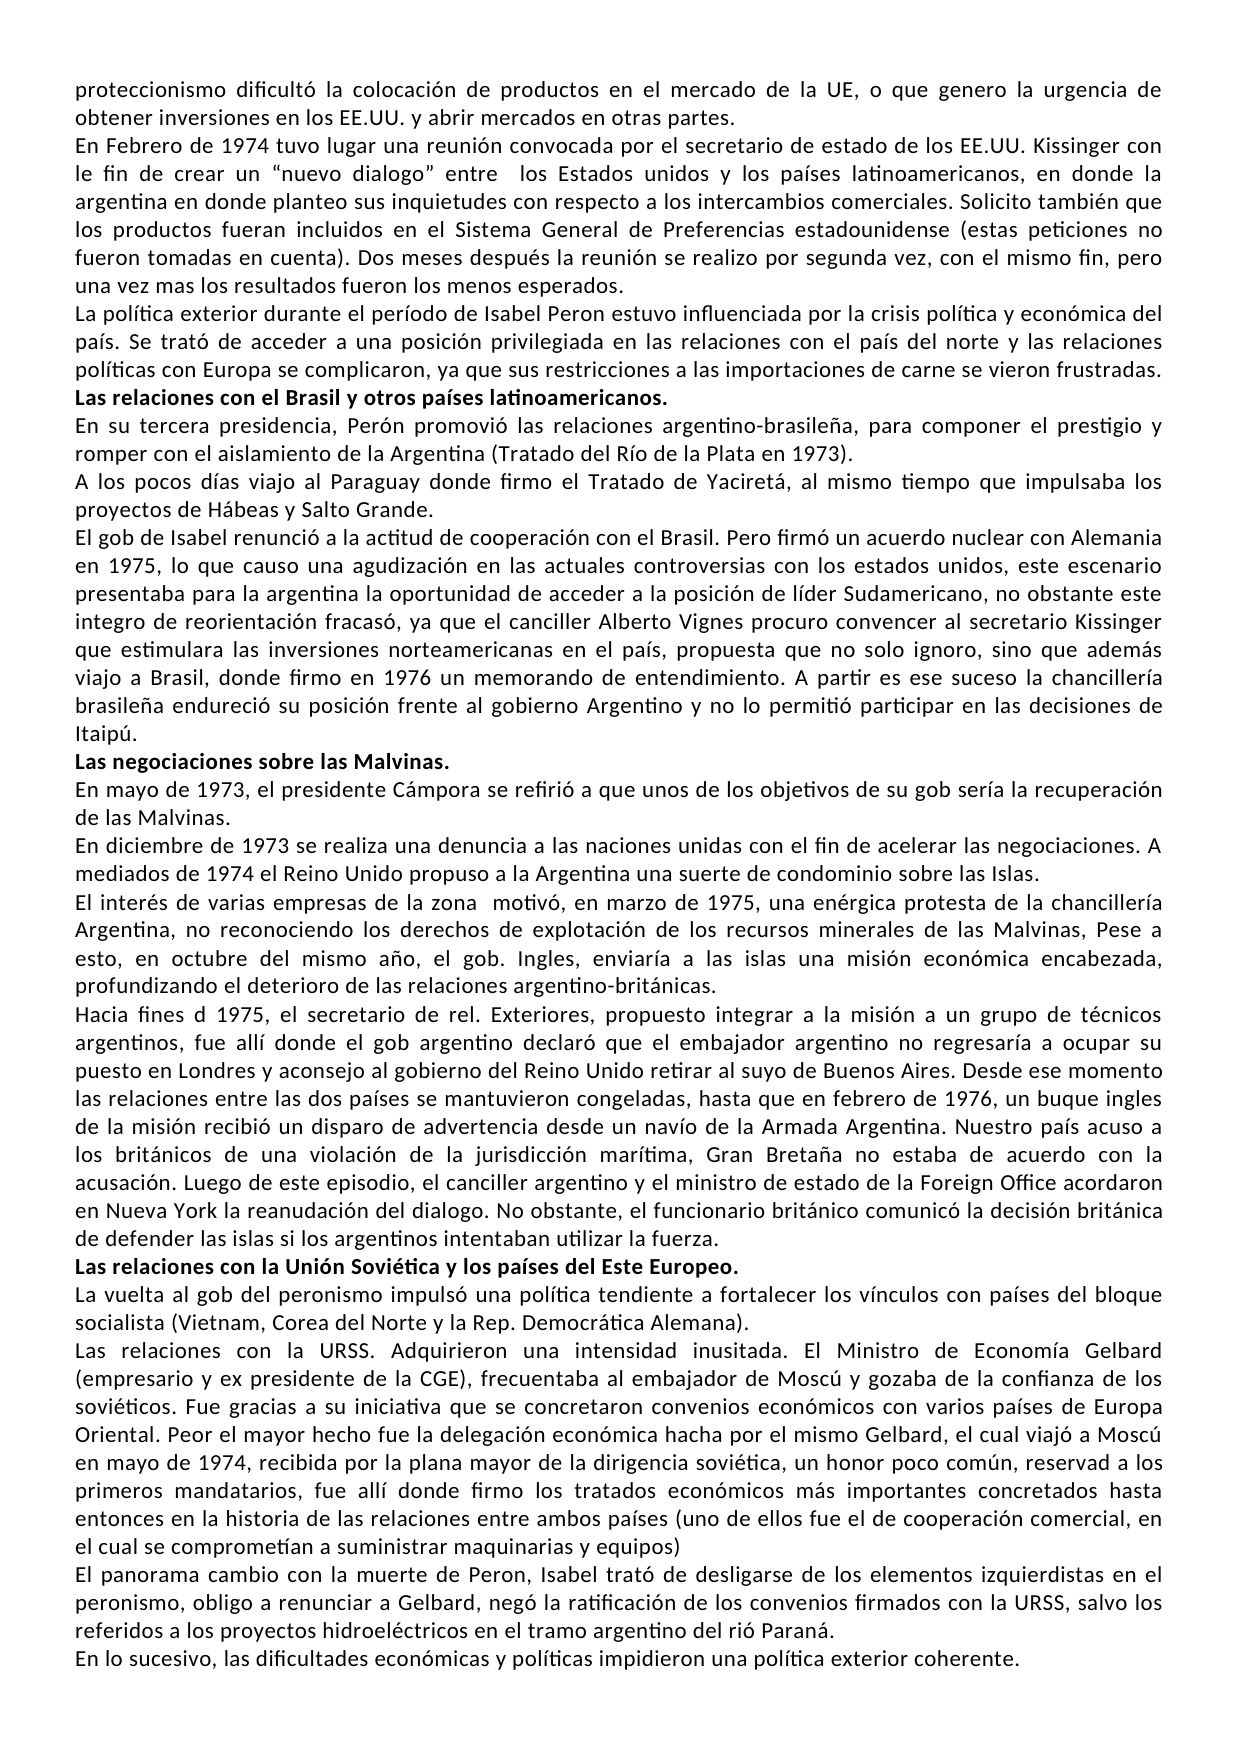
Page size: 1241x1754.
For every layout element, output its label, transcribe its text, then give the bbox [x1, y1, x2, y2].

text El gob de Isabel renunció a la actitud de cooperación con el Brasil. Pero firmó un acuerdo nuclear con Alemania en 1975, lo que causo una agudización en las actuales controversias con los estados unidos, este escenario presentaba para la argentina la oportunidad de acceder a la posición de líder Sudamericano, no obstante este integro de reorientación fracasó, ya que el canciller Alberto Vignes procuro convencer al secretario Kissinger que estimulara las inversiones norteamericanas en el país, propuesta que no solo ignoro, sino que además viajo a Brasil, donde firmo en 1976 un memorando de entendimiento. A partir es ese suceso la chancillería brasileña endureció su posición frente al gobierno Argentino y no lo permitió participar en las decisiones de Itaipú. [75, 523, 1165, 747]
text El interés de varias empresas de la zona motivó, en marzo de 1975, una enérgica protesta de la chancillería Argentina, no reconociendo los derechos de explotación de los recursos minerales de las Malvinas, Pese a esto, en octubre del mismo año, el gob. Ingles, enviaría a las islas una misión económica encabezada, profundizando el deterioro de las relaciones argentino-británicas. [75, 888, 1165, 1000]
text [75, 75, 1165, 131]
text Las relaciones con el Brasil y otros países latinoamericanos. [75, 383, 1165, 411]
text En Febrero de 1974 tuvo lugar una reunión convocada por el secretario de estado de los EE.UU. Kissinger con le fin de crear un “nuevo dialogo” entre los Estados unidos y los países latinoamericanos, en donde la argentina en donde planteo sus inquietudes con respecto a los intercambios comerciales. Solicito también que los productos fueran incluidos en el Sistema General de Preferencias estadounidense (estas peticiones no fueron tomadas en cuenta). Dos meses después la reunión se realizo por segunda vez, con el mismo fin, pero una vez mas los resultados fueron los menos esperados. [75, 131, 1165, 299]
text En su tercera presidencia, Perón promovió las relaciones argentino-brasileña, para componer el prestigio y romper con el aislamiento de la Argentina (Tratado del Río de la Plata en 1973). [75, 411, 1165, 467]
text La vuelta al gob del peronismo impulsó una política tendiente a fortalecer los vínculos con países del bloque socialista (Vietnam, Corea del Norte y la Rep. Democrática Alemana). [75, 1280, 1165, 1336]
text A los pocos días viajo al Paraguay donde firmo el Tratado de Yaciretá, al mismo tiempo que impulsaba los proyectos de Hábeas y Salto Grande. [75, 467, 1165, 523]
text Las negociaciones sobre las Malvinas. [75, 747, 1165, 776]
text Las relaciones con la URSS. Adquirieron una intensidad inusitada. El Ministro de Economía Gelbard (empresario y ex presidente de la CGE), frecuentaba al embajador de Moscú y gozaba de la confianza de los soviéticos. Fue gracias a su iniciativa que se concretaron convenios económicos con varios países de Europa Oriental. Peor el mayor hecho fue la delegación económica hacha por el mismo Gelbard, el cual viajó a Moscú en mayo de 1974, recibida por la plana mayor de la dirigencia soviética, un honor poco común, reservad a los primeros mandatarios, fue allí donde firmo los tratados económicos más importantes concretados hasta entonces en la historia de las relaciones entre ambos países (uno de ellos fue el de cooperación comercial, en el cual se comprometían a suministrar maquinarias y equipos) [75, 1336, 1165, 1560]
text En lo sucesivo, las dificultades económicas y políticas impidieron una política exterior coherente. [75, 1644, 1165, 1672]
text El panorama cambio con la muerte de Peron, Isabel trató de desligarse de los elementos izquierdistas en el peronismo, obligo a renunciar a Gelbard, negó la ratificación de los convenios firmados con la URSS, salvo los referidos a los proyectos hidroeléctricos en el tramo argentino del rió Paraná. [75, 1560, 1165, 1644]
text Hacia fines d 1975, el secretario de rel. Exteriores, propuesto integrar a la misión a un grupo de técnicos argentinos, fue allí donde el gob argentino declaró que el embajador argentino no regresaría a ocupar su puesto en Londres y aconsejo al gobierno del Reino Unido retirar al suyo de Buenos Aires. Desde ese momento las relaciones entre las dos países se mantuvieron congeladas, hasta que en febrero de 1976, un buque ingles de la misión recibió un disparo de advertencia desde un navío de la Armada Argentina. Nuestro país acuso a los británicos de una violación de la jurisdicción marítima, Gran Bretaña no estaba de acuerdo con la acusación. Luego de este episodio, el canciller argentino y el ministro de estado de la Foreign Office acordaron en Nueva York la reanudación del dialogo. No obstante, el funcionario británico comunicó la decisión británica de defender las islas si los argentinos intentaban utilizar la fuerza. [75, 1000, 1165, 1252]
text La política exterior durante el período de Isabel Peron estuvo influenciada por la crisis política y económica del país. Se trató de acceder a una posición privilegiada en las relaciones con el país del norte y las relaciones políticas con Europa se complicaron, ya que sus restricciones a las importaciones de carne se vieron frustradas. [75, 299, 1165, 383]
text En mayo de 1973, el presidente Cámpora se refirió a que unos de los objetivos de su gob sería la recuperación de las Malvinas. [75, 776, 1165, 832]
text En diciembre de 1973 se realiza una denuncia a las naciones unidas con el fin de acelerar las negociaciones. A mediados de 1974 el Reino Unido propuso a la Argentina una suerte de condominio sobre las Islas. [75, 832, 1165, 888]
text Las relaciones con la Unión Soviética y los países del Este Europeo. [75, 1252, 1165, 1280]
